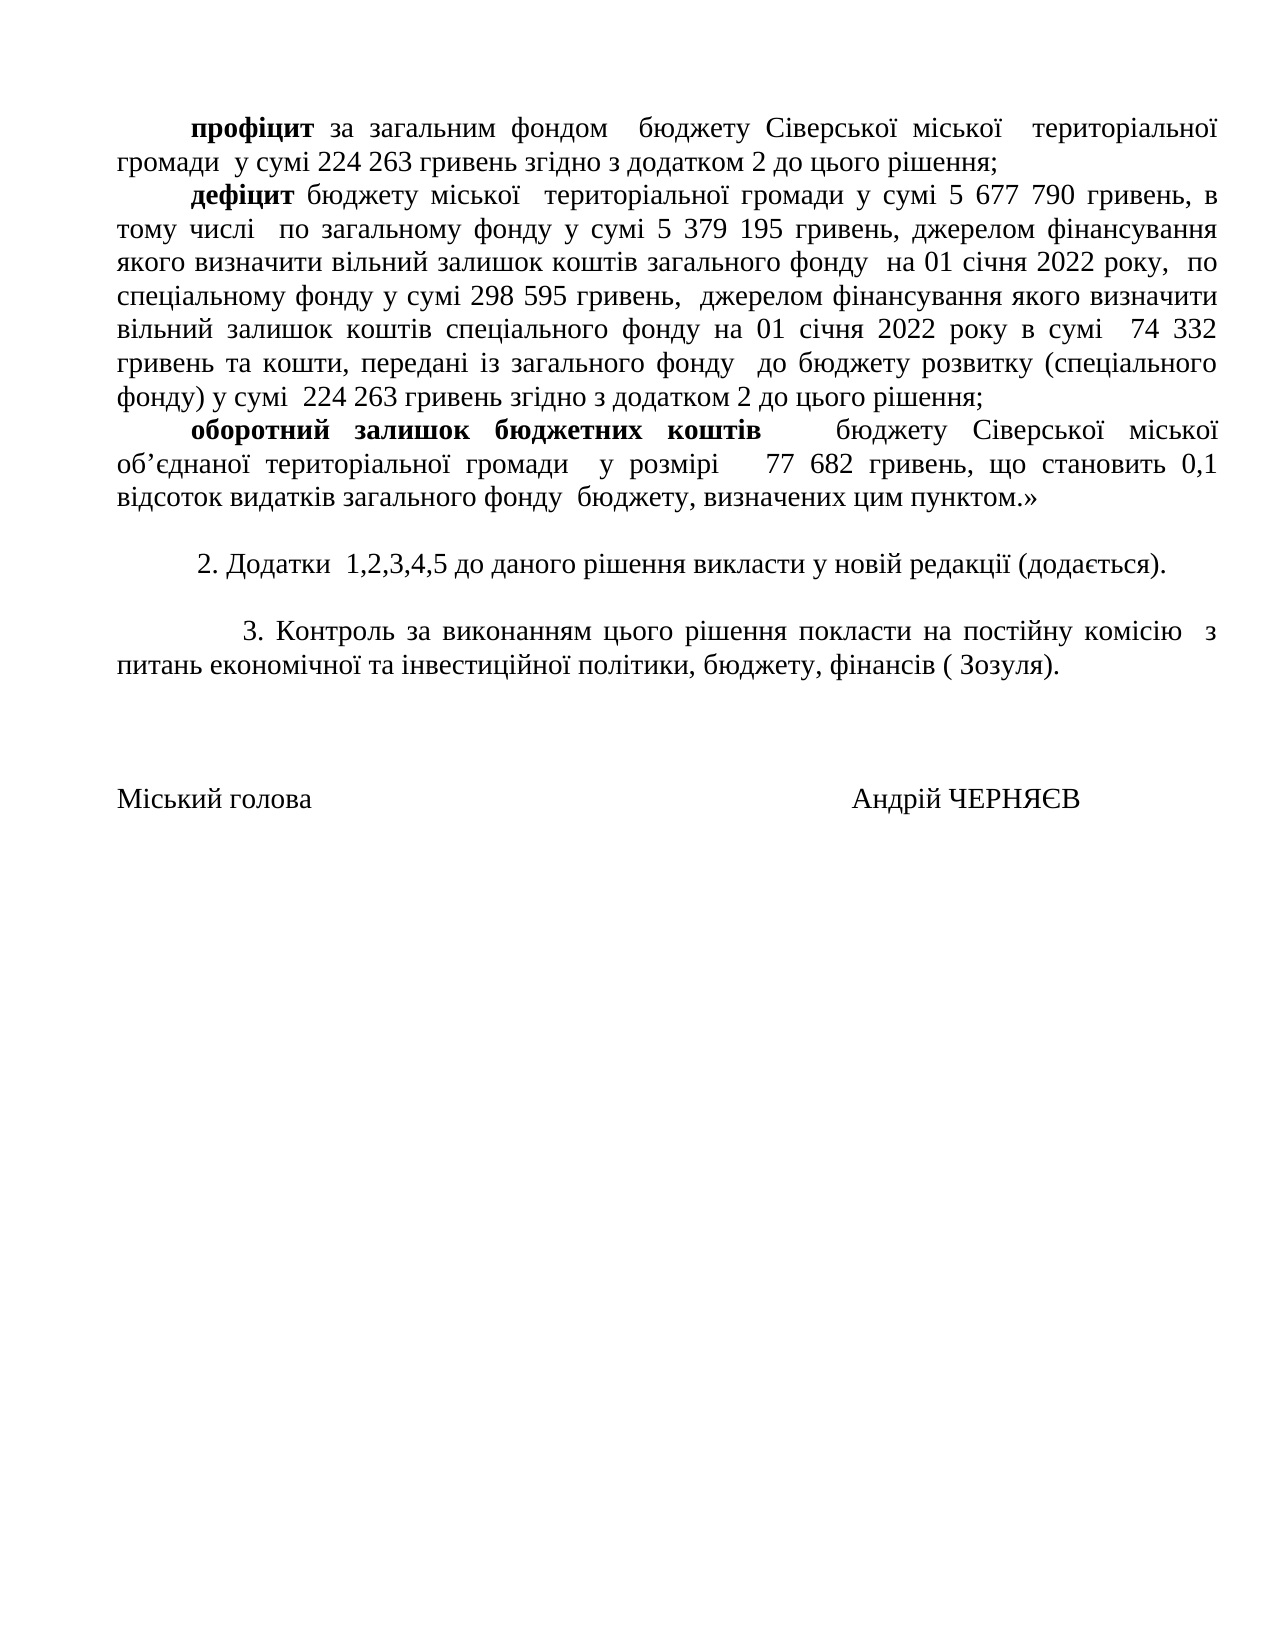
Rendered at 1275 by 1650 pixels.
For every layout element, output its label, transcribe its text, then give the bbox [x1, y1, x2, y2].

text Міський голова Андрій ЧЕРНЯЄВ [117, 781, 1219, 815]
text 2. Додатки 1,2,3,4,5 до даного рішення викласти у новій редакції (додається). [117, 546, 1219, 580]
text оборотний залишок бюджетних коштів бюджету Сіверської міської об’єднаної територіальної громади у розмірі 77 682 гривень, що становить 0,1 відсоток видатків загального фонду бюджету, визначених цим пунктом.» [117, 412, 1219, 513]
text 3. Контроль за виконанням цього рішення покласти на постійну комісію з питань економічної та інвестиційної політики, бюджету, фінансів ( Зозуля). [117, 613, 1219, 681]
text дефіцит бюджету міської територіальної громади у сумі 5 677 790 гривень, в тому числі по загальному фонду у сумі 5 379 195 гривень, джерелом фінансування якого визначити вільний залишок коштів загального фонду на 01 січня 2022 року, по спеціальному фонду у сумі 298 595 гривень, джерелом фінансування якого визначити вільний залишок коштів спеціального фонду на 01 січня 2022 року в сумі 74 332 гривень та кошти, передані із загального фонду до бюджету розвитку (спеціального фонду) у сумі 224 263 гривень згідно з додатком 2 до цього рішення; [117, 177, 1219, 412]
text профіцит за загальним фондом бюджету Сіверської міської територіальної громади у сумі 224 263 гривень згідно з додатком 2 до цього рішення; [117, 110, 1219, 177]
